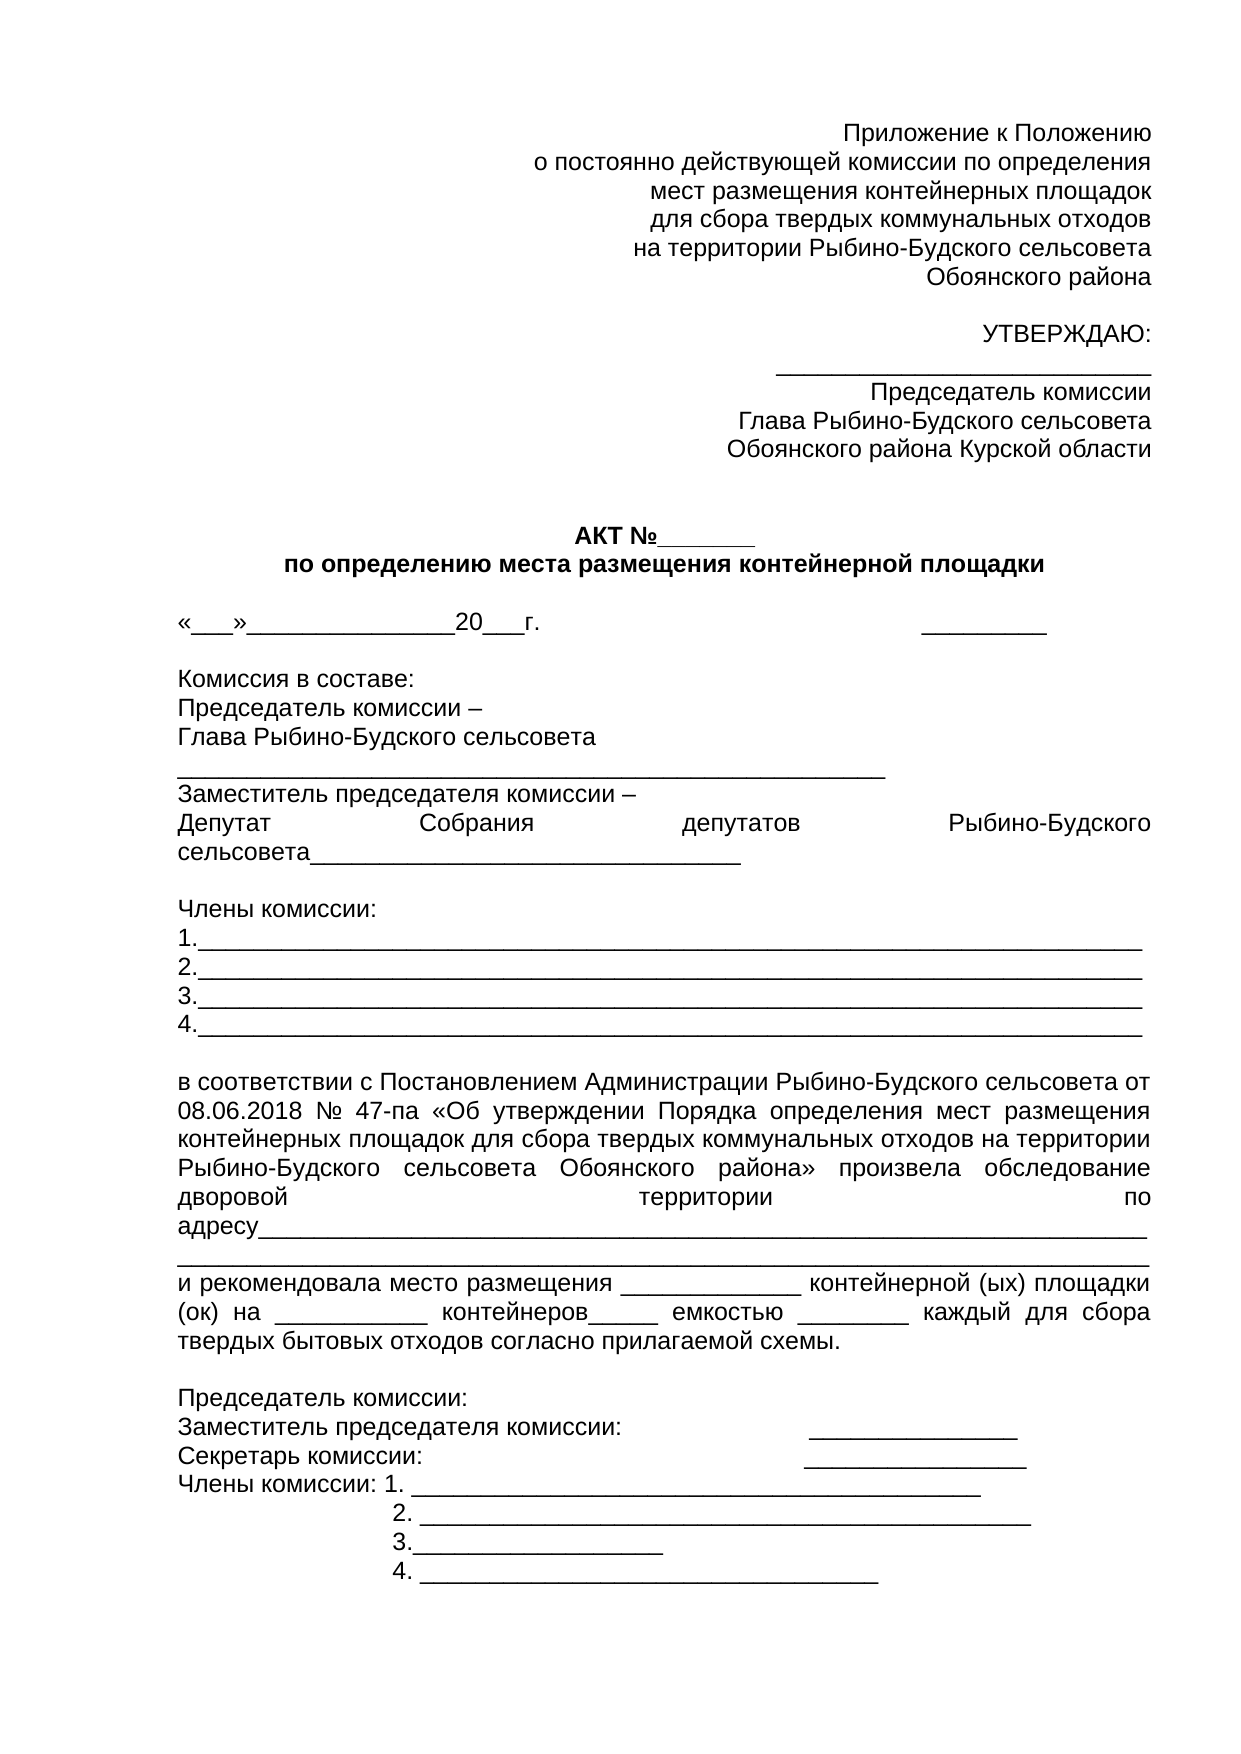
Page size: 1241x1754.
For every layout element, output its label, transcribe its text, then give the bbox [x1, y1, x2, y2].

text Председатель комиссии [177, 377, 1152, 406]
text Члены комиссии: 1. _________________________________________ [177, 1469, 1152, 1498]
text 3.__________________ [177, 1527, 1152, 1556]
text Обоянского района [177, 262, 1152, 291]
text Обоянского района Курской области [177, 434, 1152, 463]
text Комиссия в составе: [177, 664, 1152, 693]
text ___________________________ [177, 348, 1152, 377]
text Члены комиссии: [177, 894, 1152, 923]
text 4. _________________________________ [177, 1556, 1152, 1584]
text Секретарь комиссии: ________________ [177, 1441, 1152, 1469]
text Председатель комиссии – [177, 693, 1152, 722]
text 1.____________________________________________________________________ [177, 923, 1152, 952]
text для сбора твердых коммунальных отходов [177, 204, 1152, 233]
text АКТ №_______ [177, 521, 1152, 549]
text УТВЕРЖДАЮ: [177, 319, 1152, 348]
text Заместитель председателя комиссии: _______________ [177, 1412, 1152, 1441]
text ______________________________________________________________________ [177, 1239, 1152, 1268]
text Приложение к Положению [177, 118, 1152, 147]
text 4.____________________________________________________________________ [177, 1009, 1152, 1038]
text Председатель комиссии: [177, 1383, 1152, 1412]
text на территории Рыбино-Будского сельсовета [177, 233, 1152, 262]
text 3.____________________________________________________________________ [177, 981, 1152, 1009]
text Глава Рыбино-Будского сельсовета ___________________________________________________ [177, 722, 1152, 779]
text о постоянно действующей комиссии по определения [177, 147, 1152, 176]
text 2. ____________________________________________ [177, 1498, 1152, 1527]
text Заместитель председателя комиссии – [177, 779, 1152, 808]
text «___»_______________20___г. _________ [177, 607, 1152, 636]
text по определению места размещения контейнерной площадки [177, 549, 1152, 578]
text Глава Рыбино-Будского сельсовета [177, 406, 1152, 434]
text мест размещения контейнерных площадок [177, 176, 1152, 204]
text и рекомендовала место размещения _____________ контейнерной (ых) площадки (ок) на ___________ контейнеров_____ емкостью ________ каждый для сбора твердых бытовых отходов согласно прилагаемой схемы. [177, 1268, 1152, 1354]
text Депутат Собрания депутатов Рыбино-Будского сельсовета_______________________________ [177, 808, 1152, 866]
text 2.____________________________________________________________________ [177, 952, 1152, 981]
text в соответствии с Постановлением Администрации Рыбино-Будского сельсовета от 08.06.2018 № 47-па «Об утверждении Порядка определения мест размещения контейнерных площадок для сбора твердых коммунальных отходов на территории Рыбино-Будского сельсовета Обоянского района» произвела обследование дворовой территории по адресу________________________________________________________________ [177, 1067, 1152, 1239]
